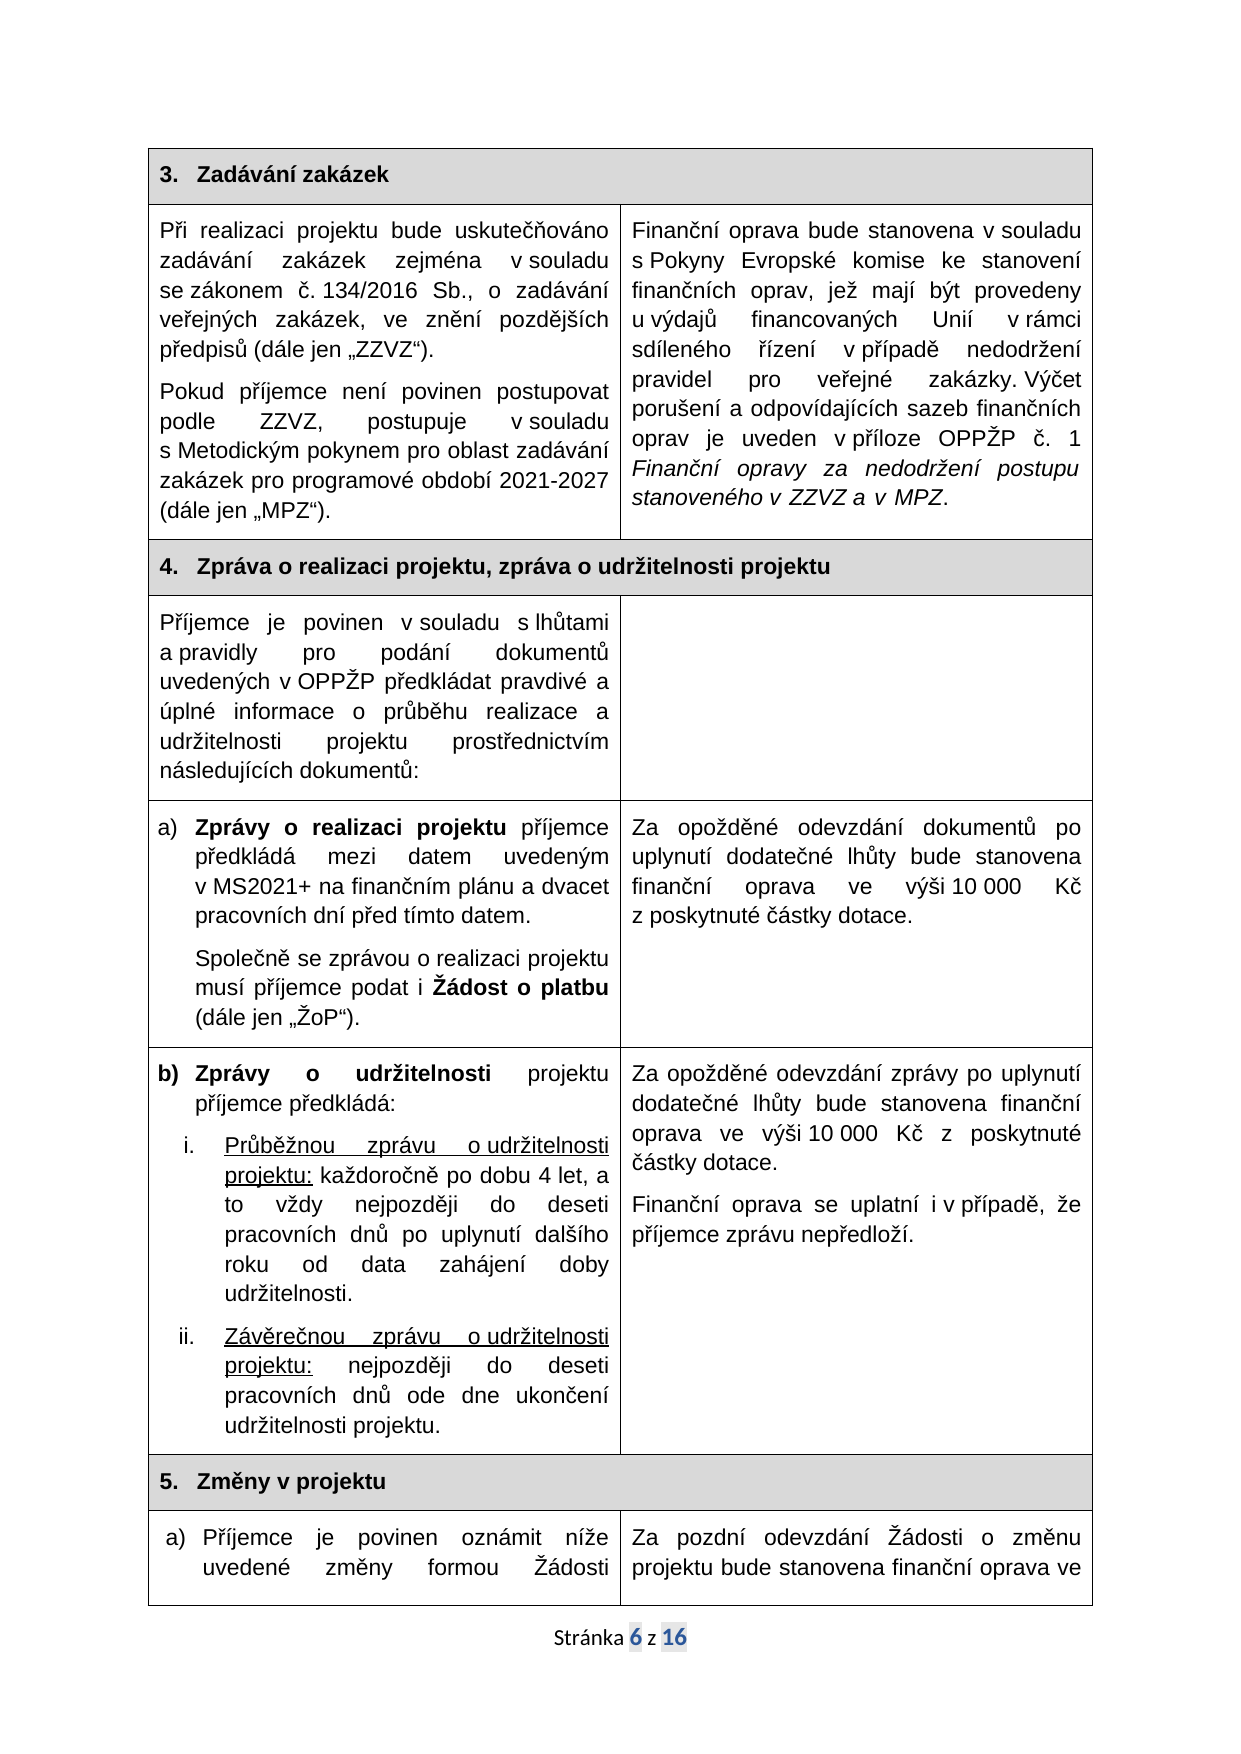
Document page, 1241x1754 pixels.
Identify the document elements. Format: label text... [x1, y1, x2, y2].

table_cell Za opožděné odevzdání dokumentů po uplynutí dodatečné lhůty bude stanovena finanční oprava ve výši 10 000 Kč z poskytnuté částky dotace. [621, 801, 1092, 1047]
table_cell Zadávání zakázek [149, 149, 1092, 204]
table_cell Zprávy o udržitelnosti projektu příjemce předkládá: Průběžnou zprávu o udržitelnosti projektu: každoročně po dobu 4 let, a to vždy nejpozději do deseti pracovních dnů po uplynutí dalšího roku od data zahájení doby udržitelnosti. Závěrečnou zprávu o udržitelnosti projektu: nejpozději do deseti pracovních dnů ode dne ukončení udržitelnosti projektu. [149, 1048, 620, 1454]
table_cell Zprávy o realizaci projektu příjemce předkládá mezi datem uvedeným v MS2021+ na finančním plánu a dvacet pracovních dní před tímto datem. Společně se zprávou o realizaci projektu musí příjemce podat i Žádost o platbu (dále jen „ŽoP“). [149, 801, 620, 1047]
table_cell Finanční oprava bude stanovena v souladu s Pokyny Evropské komise ke stanovení finančních oprav, jež mají být provedeny u výdajů financovaných Unií v rámci sdíleného řízení v případě nedodržení pravidel pro veřejné zakázky. Výčet porušení a odpovídajících sazeb finančních oprav je uveden v příloze OPPŽP č. 1 Finanční opravy za nedodržení postupu stanoveného v ZZVZ a v MPZ. [621, 205, 1092, 539]
table_cell Za opožděné odevzdání zprávy po uplynutí dodatečné lhůty bude stanovena finanční oprava ve výši 10 000 Kč z poskytnuté částky dotace. Finanční oprava se uplatní i v případě, že příjemce zprávu nepředloží. [621, 1048, 1092, 1454]
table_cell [149, 1511, 620, 1605]
table_cell Změny v projektu [149, 1455, 1092, 1510]
table_cell Zpráva o realizaci projektu, zpráva o udržitelnosti projektu [149, 540, 1092, 595]
table_cell Příjemce je povinen v souladu s lhůtami a pravidly pro podání dokumentů uvedených v OPPŽP předkládat pravdivé a úplné informace o průběhu realizace a udržitelnosti projektu prostřednictvím následujících dokumentů: [149, 596, 620, 800]
table_cell [621, 596, 1092, 800]
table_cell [621, 1511, 1092, 1605]
table_cell Při realizaci projektu bude uskutečňováno zadávání zakázek zejména v souladu se zákonem č. 134/2016 Sb., o zadávání veřejných zakázek, ve znění pozdějších předpisů (dále jen „ZZVZ“). Pokud příjemce není povinen postupovat podle ZZVZ, postupuje v souladu s Metodickým pokynem pro oblast zadávání zakázek pro programové období 2021-2027 (dále jen „MPZ“). [149, 205, 620, 539]
